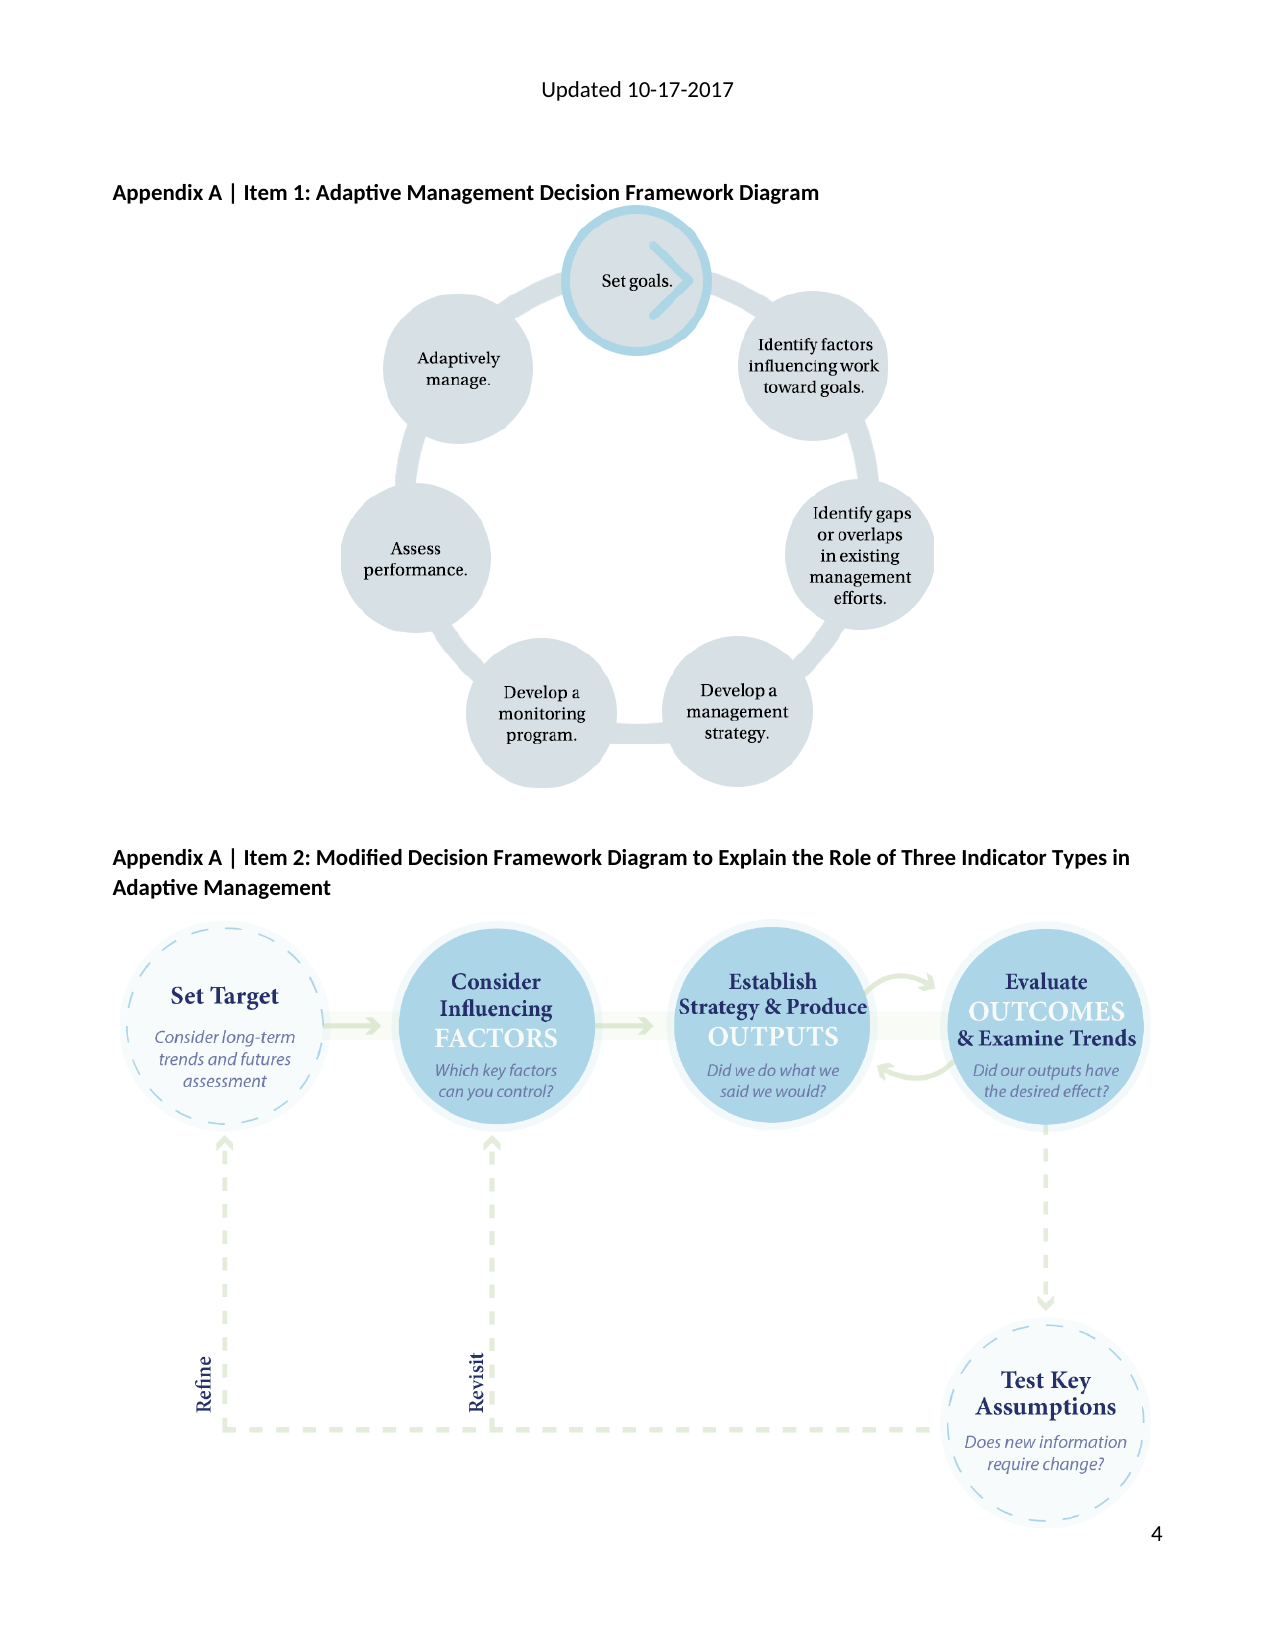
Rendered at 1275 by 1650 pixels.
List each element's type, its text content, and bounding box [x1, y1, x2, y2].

picture [120, 919, 1151, 1528]
text Appendix A | Item 1: Adaptive Management Decision Framework Diagram [112, 178, 1162, 206]
picture [341, 206, 934, 788]
text Appendix A | Item 2: Modified Decision Framework Diagram to Explain the Role of Three Indicator Types in Adaptive Management [112, 843, 1162, 901]
